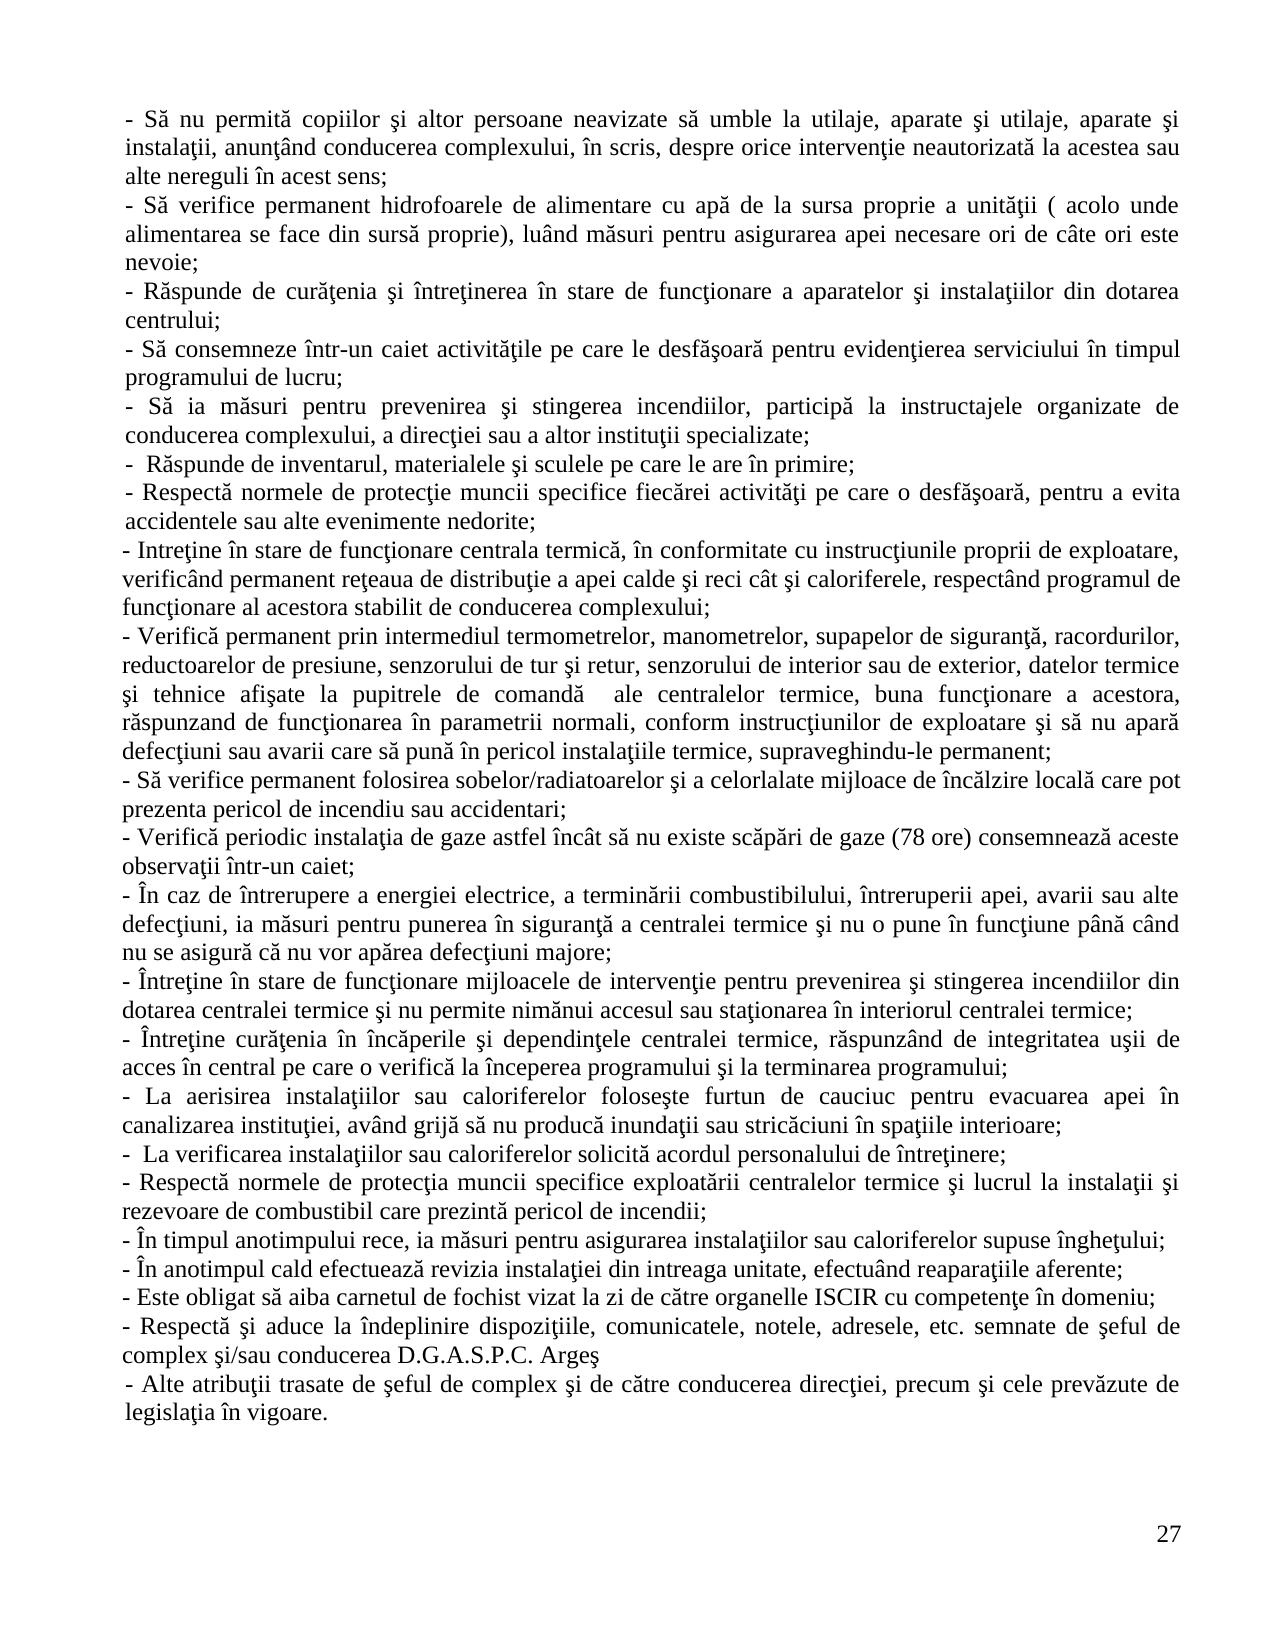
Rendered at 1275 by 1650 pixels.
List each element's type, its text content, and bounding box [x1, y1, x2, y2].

text - Întreţine curăţenia în încăperile şi dependinţele centralei termice, răspunzând de integritatea uşii de acces în central pe care o verifică la începerea programului şi la terminarea programului; [122, 1024, 1181, 1081]
text - Verifică periodic instalaţia de gaze astfel încât să nu existe scăpări de gaze (78 ore) consemnează aceste observaţii într-un caiet; [122, 822, 1181, 880]
text - Să verifice permanent hidrofoarele de alimentare cu apă de la sursa proprie a unităţii ( acolo unde alimentarea se face din sursă proprie), luând măsuri pentru asigurarea apei necesare ori de câte ori este nevoie; [125, 190, 1181, 276]
text - Să verifice permanent folosirea sobelor/radiatoarelor şi a celorlalate mijloace de încălzire locală care pot prezenta pericol de incendiu sau accidentari; [122, 765, 1181, 822]
text - În timpul anotimpului rece, ia măsuri pentru asigurarea instalaţiilor sau caloriferelor supuse îngheţului; [122, 1225, 1181, 1254]
text - Este obligat să aiba carnetul de fochist vizat la zi de către organelle ISCIR cu competenţe în domeniu; [122, 1282, 1181, 1311]
text - Răspunde de inventarul, materialele şi sculele pe care le are în primire; [125, 449, 1181, 477]
text - Să nu permită copiilor şi altor persoane neavizate să umble la utilaje, aparate şi utilaje, aparate şi instalaţii, anunţând conducerea complexului, în scris, despre orice intervenţie neautorizată la acestea sau alte nereguli în acest sens; [125, 104, 1181, 190]
text - La aerisirea instalaţiilor sau caloriferelor foloseşte furtun de cauciuc pentru evacuarea apei în canalizarea instituţiei, având grijă să nu producă inundaţii sau stricăciuni în spaţiile interioare; [122, 1081, 1181, 1139]
text - Alte atribuţii trasate de şeful de complex şi de către conducerea direcţiei, precum şi cele prevăzute de legislaţia în vigoare. [125, 1369, 1181, 1426]
text - Respectă normele de protecţie muncii specifice fiecărei activităţi pe care o desfăşoară, pentru a evita accidentele sau alte evenimente nedorite; [125, 477, 1181, 535]
text - În caz de întrerupere a energiei electrice, a terminării combustibilului, întreruperii apei, avarii sau alte defecţiuni, ia măsuri pentru punerea în siguranţă a centralei termice şi nu o pune în funcţiune până când nu se asigură că nu vor apărea defecţiuni majore; [122, 880, 1181, 966]
text - Răspunde de curăţenia şi întreţinerea în stare de funcţionare a aparatelor şi instalaţiilor din dotarea centrului; [125, 276, 1181, 334]
text - La verificarea instalaţiilor sau caloriferelor solicită acordul personalului de întreţinere; [122, 1139, 1181, 1167]
text - În anotimpul cald efectuează revizia instalaţiei din intreaga unitate, efectuând reaparaţiile aferente; [122, 1254, 1181, 1282]
text - Să ia măsuri pentru prevenirea şi stingerea incendiilor, participă la instructajele organizate de conducerea complexului, a direcţiei sau a altor instituţii specializate; [125, 391, 1181, 449]
text - Intreţine în stare de funcţionare centrala termică, în conformitate cu instrucţiunile proprii de exploatare, verificând permanent reţeaua de distribuţie a apei calde şi reci cât şi caloriferele, respectând programul de funcţionare al acestora stabilit de conducerea complexului; [122, 535, 1181, 621]
text - Verifică permanent prin intermediul termometrelor, manometrelor, supapelor de siguranţă, racordurilor, reductoarelor de presiune, senzorului de tur şi retur, senzorului de interior sau de exterior, datelor termice şi tehnice afişate la pupitrele de comandă ale centralelor termice, buna funcţionare a acestora, răspunzand de funcţionarea în parametrii normali, conform instrucţiunilor de exploatare şi să nu apară defecţiuni sau avarii care să pună în pericol instalaţiile termice, supraveghindu-le permanent; [122, 621, 1181, 765]
text - Să consemneze într-un caiet activităţile pe care le desfăşoară pentru evidenţierea serviciului în timpul programului de lucru; [125, 334, 1181, 391]
text - Respectă normele de protecţia muncii specifice exploatării centralelor termice şi lucrul la instalaţii şi rezevoare de combustibil care prezintă pericol de incendii; [122, 1167, 1181, 1225]
text - Întreţine în stare de funcţionare mijloacele de intervenţie pentru prevenirea şi stingerea incendiilor din dotarea centralei termice şi nu permite nimănui accesul sau staţionarea în interiorul centralei termice; [122, 966, 1181, 1024]
text - Respectă şi aduce la îndeplinire dispoziţiile, comunicatele, notele, adresele, etc. semnate de şeful de complex şi/sau conducerea D.G.A.S.P.C. Argeş [122, 1311, 1181, 1369]
